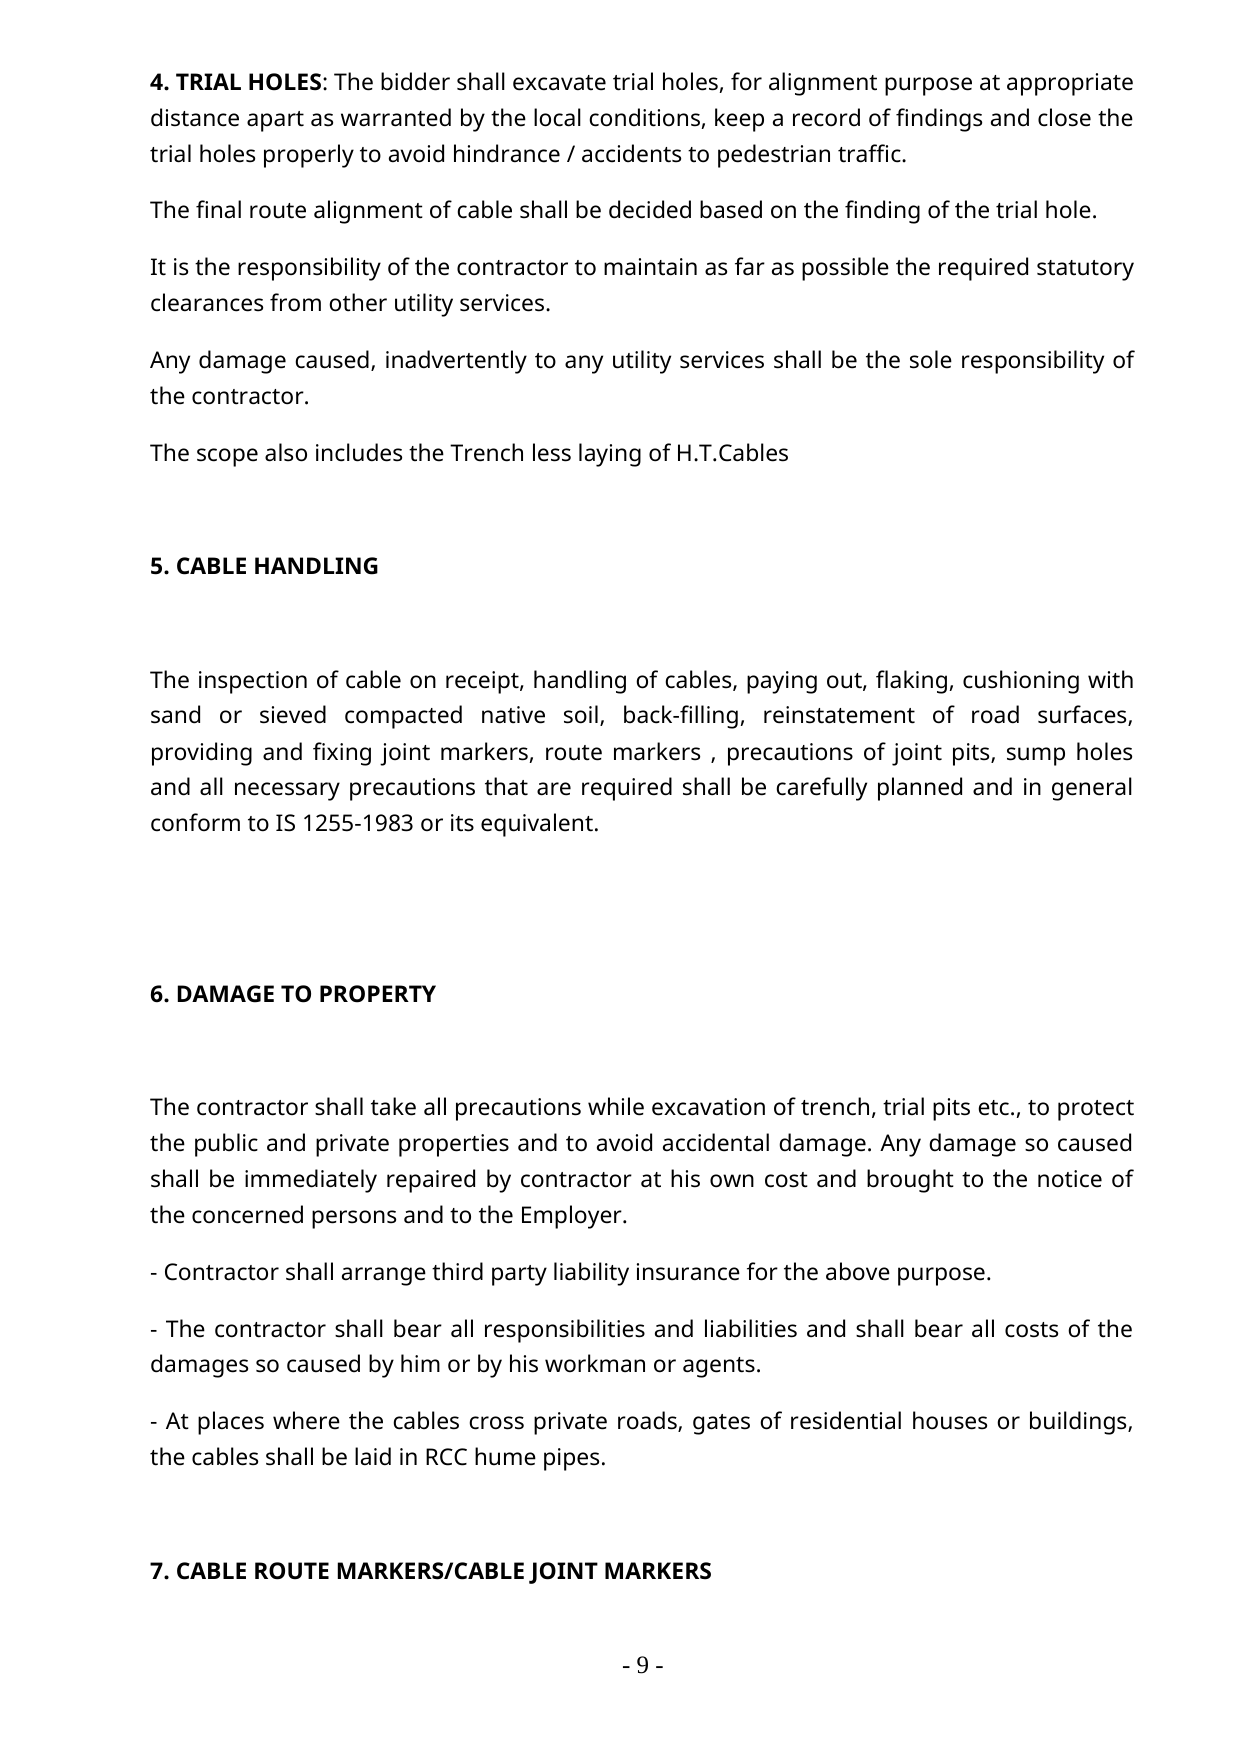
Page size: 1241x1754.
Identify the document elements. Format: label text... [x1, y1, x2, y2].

text The contractor shall take all precautions while excavation of trench, trial pits etc., to protect the public and private properties and to avoid accidental damage. Any damage so caused shall be immediately repaired by contractor at his own cost and brought to the notice of the concerned persons and to the Employer. [150, 1091, 1135, 1230]
text - Contractor shall arrange third party liability insurance for the above purpose. [150, 1256, 1135, 1287]
text It is the responsibility of the contractor to maintain as far as possible the required statutory clearances from other utility services. [150, 251, 1135, 318]
text The final route alignment of cable shall be decided based on the finding of the trial hole. [150, 194, 1135, 226]
text 4. TRIAL HOLES: The bidder shall excavate trial holes, for alignment purpose at appropriate distance apart as warranted by the local conditions, keep a record of findings and close the trial holes properly to avoid hindrance / accidents to pedestrian traffic. [150, 66, 1135, 169]
text Any damage caused, inadvertently to any utility services shall be the sole responsibility of the contractor. [150, 344, 1135, 411]
text 6. DAMAGE TO PROPERTY [150, 978, 1135, 1009]
text 7. CABLE ROUTE MARKERS/CABLE JOINT MARKERS [150, 1555, 1135, 1586]
text The scope also includes the Trench less laying of H.T.Cables [150, 436, 1135, 468]
text - The contractor shall bear all responsibilities and liabilities and shall bear all costs of the damages so caused by him or by his workman or agents. [150, 1312, 1135, 1380]
text The inspection of cable on receipt, handling of cables, paying out, flaking, cushioning with sand or sieved compacted native soil, back-filling, reinstatement of road surfaces, providing and fixing joint markers, route markers , precautions of joint pits, sump holes and all necessary precautions that are required shall be carefully planned and in general conform to IS 1255-1983 or its equivalent. [150, 663, 1135, 838]
text 5. CABLE HANDLING [150, 550, 1135, 581]
text - At places where the cables cross private roads, gates of residential houses or buildings, the cables shall be laid in RCC hume pipes. [150, 1405, 1135, 1472]
